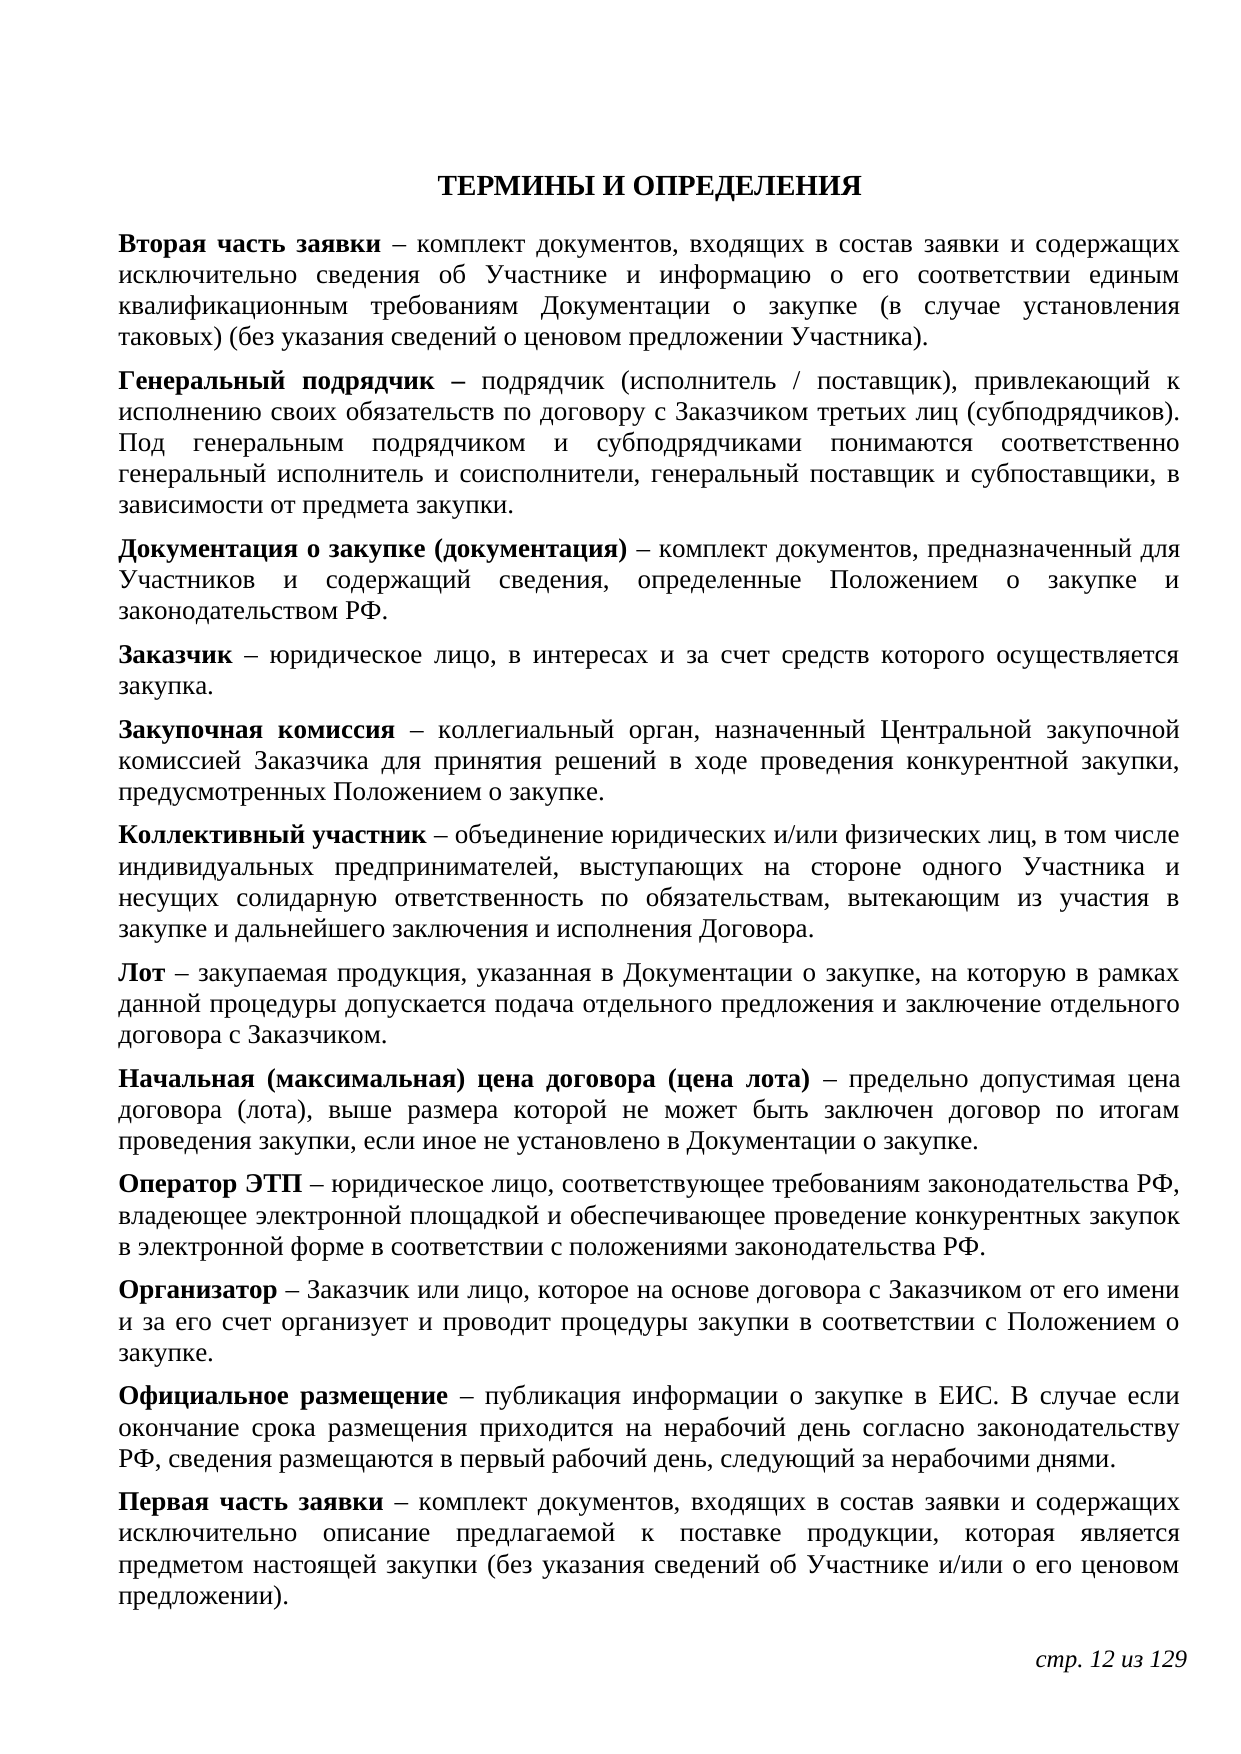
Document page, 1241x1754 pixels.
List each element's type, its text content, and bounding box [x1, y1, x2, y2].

text Закупочная комиссия – коллегиальный орган, назначенный Центральной закупочной комиссией Заказчика для принятия решений в ходе проведения конкурентной закупки, предусмотренных Положением о закупке. [118, 713, 1181, 806]
text Заказчик – юридическое лицо, в интересах и за счет средств которого осуществляется закупка. [118, 638, 1181, 700]
text Коллективный участник – объединение юридических и/или физических лиц, в том числе индивидуальных предпринимателей, выступающих на стороне одного Участника и несущих солидарную ответственность по обязательствам, вытекающим из участия в закупке и дальнейшего заключения и исполнения Договора. [118, 819, 1181, 943]
text Вторая часть заявки – комплект документов, входящих в состав заявки и содержащих исключительно сведения об Участнике и информацию о его соответствии единым квалификационным требованиям Документации о закупке (в случае установления таковых) (без указания сведений о ценовом предложении Участника). [118, 227, 1181, 351]
text Оператор ЭТП – юридическое лицо, соответствующее требованиям законодательства РФ, владеющее электронной площадкой и обеспечивающее проведение конкурентных закупок в электронной форме в соответствии с положениями законодательства РФ. [118, 1168, 1181, 1261]
text Начальная (максимальная) цена договора (цена лота) – предельно допустимая цена договора (лота), выше размера которой не может быть заключен договор по итогам проведения закупки, если иное не установлено в Документации о закупке. [118, 1062, 1181, 1155]
text Документация о закупке (документация) – комплект документов, предназначенный для Участников и содержащий сведения, определенные Положением о закупке и законодательством РФ. [118, 532, 1181, 625]
subtitle ТЕРМИНЫ И ОПРЕДЕЛЕНИЯ [118, 168, 1181, 202]
text Первая часть заявки – комплект документов, входящих в состав заявки и содержащих исключительно описание предлагаемой к поставке продукции, которая является предметом настоящей закупки (без указания сведений об Участнике и/или о его ценовом предложении). [118, 1485, 1181, 1610]
text Лот – закупаемая продукция, указанная в Документации о закупке, на которую в рамках данной процедуры допускается подача отдельного предложения и заключение отдельного договора с Заказчиком. [118, 956, 1181, 1049]
text Организатор – Заказчик или лицо, которое на основе договора с Заказчиком от его имени и за его счет организует и проводит процедуры закупки в соответствии с Положением о закупке. [118, 1273, 1181, 1367]
text Генеральный подрядчик – подрядчик (исполнитель / поставщик), привлекающий к исполнению своих обязательств по договору с Заказчиком третьих лиц (субподрядчиков). Под генеральным подрядчиком и субподрядчиками понимаются соответственно генеральный исполнитель и соисполнители, генеральный поставщик и субпоставщики, в зависимости от предмета закупки. [118, 364, 1181, 519]
text Официальное размещение – публикация информации о закупке в ЕИС. В случае если окончание срока размещения приходится на нерабочий день согласно законодательству РФ, сведения размещаются в первый рабочий день, следующий за нерабочими днями. [118, 1379, 1181, 1473]
